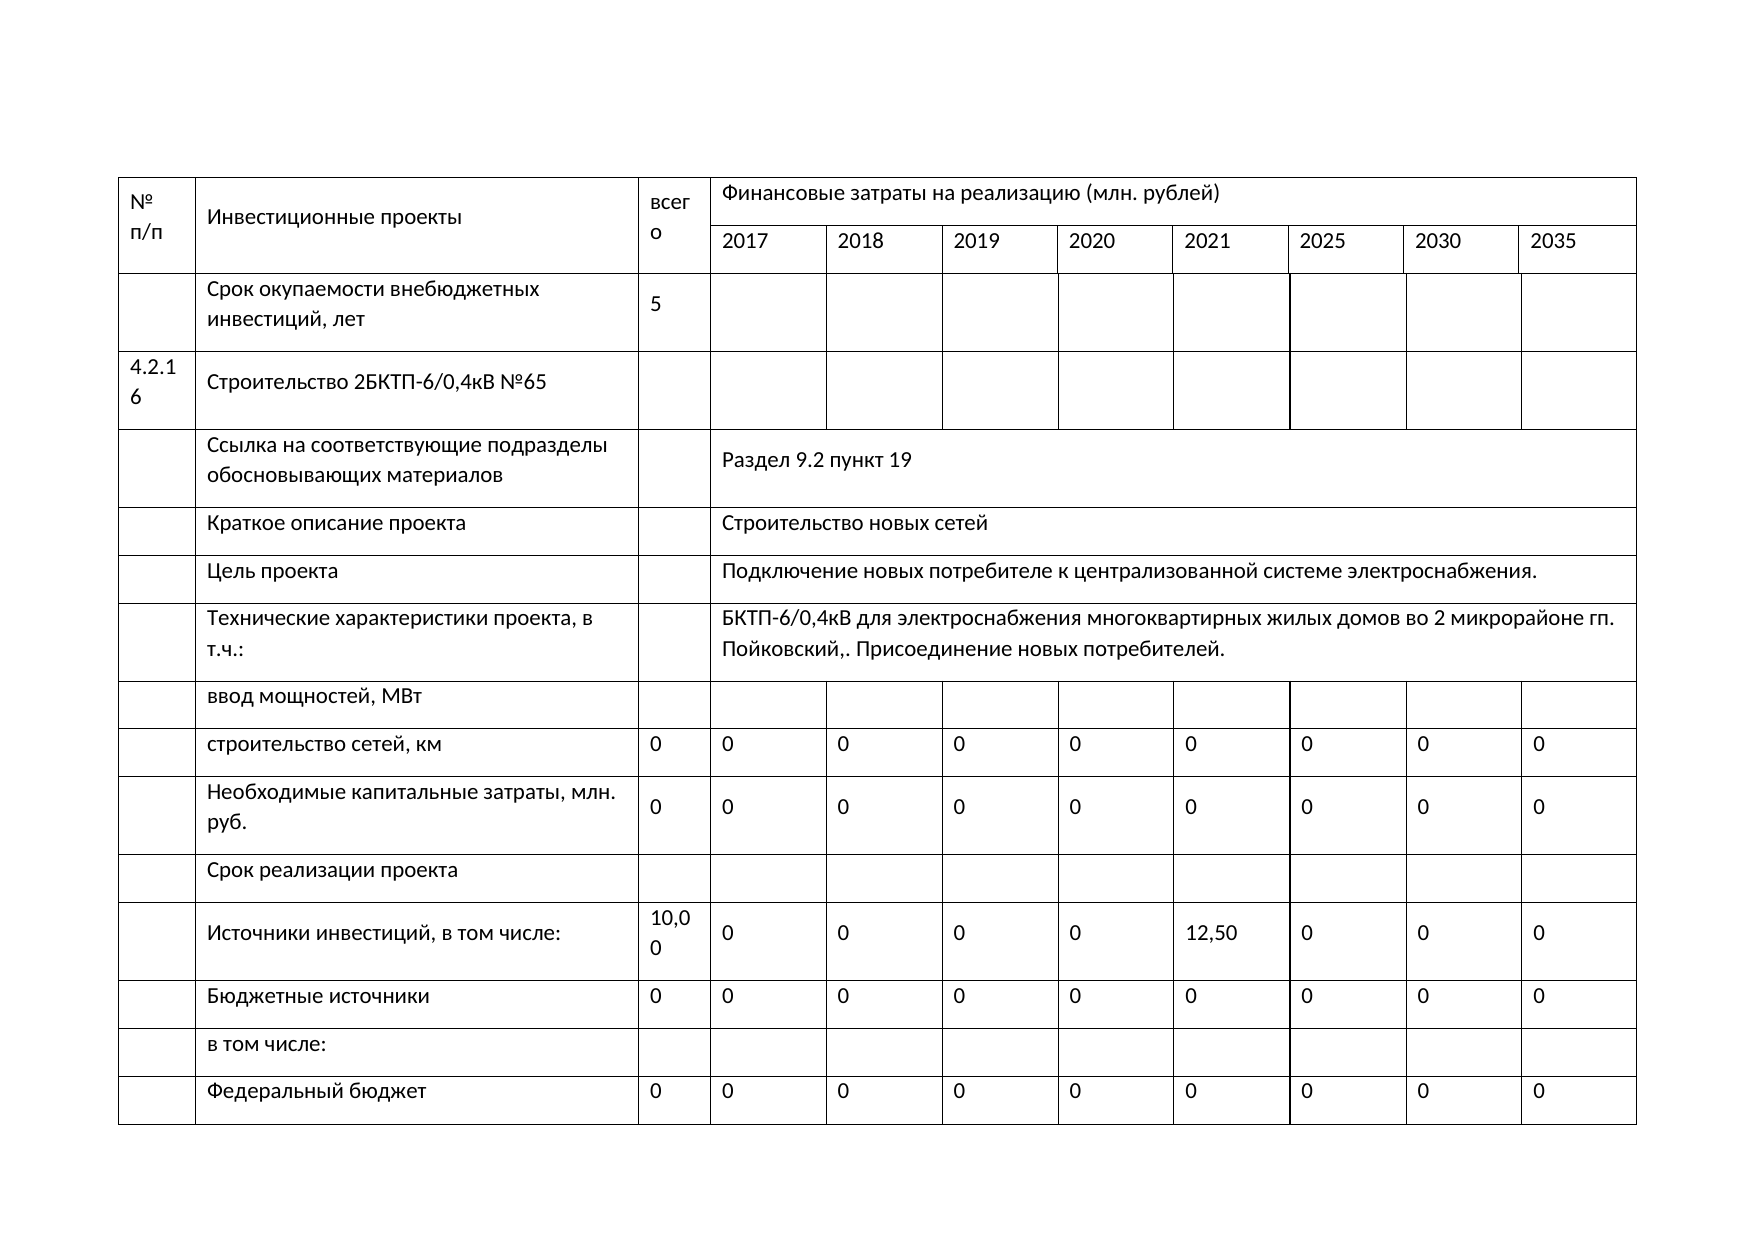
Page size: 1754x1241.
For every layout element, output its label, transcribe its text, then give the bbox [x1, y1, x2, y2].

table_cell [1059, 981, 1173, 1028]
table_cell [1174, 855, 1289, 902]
table_cell 2021 [1173, 226, 1288, 273]
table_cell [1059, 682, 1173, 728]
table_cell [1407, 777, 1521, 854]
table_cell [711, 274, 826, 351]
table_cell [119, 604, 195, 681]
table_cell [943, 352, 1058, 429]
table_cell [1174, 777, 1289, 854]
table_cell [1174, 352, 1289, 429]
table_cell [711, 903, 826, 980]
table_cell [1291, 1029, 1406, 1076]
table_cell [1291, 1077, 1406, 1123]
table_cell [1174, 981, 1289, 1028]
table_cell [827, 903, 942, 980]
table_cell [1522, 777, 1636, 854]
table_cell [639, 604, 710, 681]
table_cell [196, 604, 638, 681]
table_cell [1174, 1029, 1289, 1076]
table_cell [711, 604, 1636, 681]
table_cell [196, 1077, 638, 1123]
table_header Финансовые затраты на реализацию (млн. рублей) [711, 178, 1636, 225]
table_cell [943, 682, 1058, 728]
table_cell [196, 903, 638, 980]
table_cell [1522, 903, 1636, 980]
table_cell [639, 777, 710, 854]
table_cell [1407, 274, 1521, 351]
table_header всего [639, 178, 710, 273]
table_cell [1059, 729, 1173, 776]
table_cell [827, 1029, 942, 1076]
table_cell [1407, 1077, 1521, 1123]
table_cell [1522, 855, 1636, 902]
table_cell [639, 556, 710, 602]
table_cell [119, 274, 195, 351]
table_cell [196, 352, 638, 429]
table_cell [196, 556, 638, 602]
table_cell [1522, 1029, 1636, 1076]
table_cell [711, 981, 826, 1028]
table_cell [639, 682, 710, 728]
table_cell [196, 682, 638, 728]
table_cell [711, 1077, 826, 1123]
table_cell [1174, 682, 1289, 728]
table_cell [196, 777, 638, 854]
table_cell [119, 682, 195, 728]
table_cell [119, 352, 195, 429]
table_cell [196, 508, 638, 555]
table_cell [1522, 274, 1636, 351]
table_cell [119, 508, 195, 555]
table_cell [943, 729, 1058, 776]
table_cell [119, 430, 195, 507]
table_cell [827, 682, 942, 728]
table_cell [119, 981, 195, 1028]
table_header Инвестиционные проекты [196, 178, 638, 273]
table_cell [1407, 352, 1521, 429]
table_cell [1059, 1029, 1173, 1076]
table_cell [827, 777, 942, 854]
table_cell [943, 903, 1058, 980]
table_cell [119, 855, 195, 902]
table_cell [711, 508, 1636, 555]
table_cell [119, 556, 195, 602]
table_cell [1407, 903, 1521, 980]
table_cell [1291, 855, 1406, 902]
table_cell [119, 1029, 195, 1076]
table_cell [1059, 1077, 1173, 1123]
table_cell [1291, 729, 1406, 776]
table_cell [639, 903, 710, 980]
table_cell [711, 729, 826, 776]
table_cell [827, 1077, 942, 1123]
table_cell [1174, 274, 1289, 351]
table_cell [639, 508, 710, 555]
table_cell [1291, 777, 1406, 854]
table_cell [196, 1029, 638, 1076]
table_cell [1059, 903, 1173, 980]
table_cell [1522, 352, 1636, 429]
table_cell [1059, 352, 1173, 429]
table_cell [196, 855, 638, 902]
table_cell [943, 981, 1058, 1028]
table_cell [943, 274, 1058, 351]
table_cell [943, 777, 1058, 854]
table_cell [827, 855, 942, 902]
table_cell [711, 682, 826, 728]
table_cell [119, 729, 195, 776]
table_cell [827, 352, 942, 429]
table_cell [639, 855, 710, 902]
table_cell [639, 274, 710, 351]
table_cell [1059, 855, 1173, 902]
table_cell 2035 [1519, 226, 1636, 273]
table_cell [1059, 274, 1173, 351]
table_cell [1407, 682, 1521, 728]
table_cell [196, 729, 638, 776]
table_header № п/п [119, 178, 195, 273]
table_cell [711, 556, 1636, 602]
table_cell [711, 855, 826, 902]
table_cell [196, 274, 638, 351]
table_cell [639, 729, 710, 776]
table_cell 2020 [1058, 226, 1172, 273]
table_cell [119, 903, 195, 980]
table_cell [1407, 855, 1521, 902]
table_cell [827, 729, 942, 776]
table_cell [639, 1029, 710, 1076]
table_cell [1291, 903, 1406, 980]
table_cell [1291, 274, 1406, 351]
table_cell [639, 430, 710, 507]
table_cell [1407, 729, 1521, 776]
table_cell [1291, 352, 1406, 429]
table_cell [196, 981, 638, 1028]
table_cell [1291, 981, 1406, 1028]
table_cell 2030 [1404, 226, 1518, 273]
table_cell 2017 [711, 226, 826, 273]
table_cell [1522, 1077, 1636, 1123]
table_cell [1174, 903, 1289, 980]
table_cell 2025 [1289, 226, 1403, 273]
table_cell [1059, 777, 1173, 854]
table_cell 2019 [943, 226, 1057, 273]
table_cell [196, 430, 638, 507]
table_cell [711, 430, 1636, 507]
table_cell 2018 [827, 226, 942, 273]
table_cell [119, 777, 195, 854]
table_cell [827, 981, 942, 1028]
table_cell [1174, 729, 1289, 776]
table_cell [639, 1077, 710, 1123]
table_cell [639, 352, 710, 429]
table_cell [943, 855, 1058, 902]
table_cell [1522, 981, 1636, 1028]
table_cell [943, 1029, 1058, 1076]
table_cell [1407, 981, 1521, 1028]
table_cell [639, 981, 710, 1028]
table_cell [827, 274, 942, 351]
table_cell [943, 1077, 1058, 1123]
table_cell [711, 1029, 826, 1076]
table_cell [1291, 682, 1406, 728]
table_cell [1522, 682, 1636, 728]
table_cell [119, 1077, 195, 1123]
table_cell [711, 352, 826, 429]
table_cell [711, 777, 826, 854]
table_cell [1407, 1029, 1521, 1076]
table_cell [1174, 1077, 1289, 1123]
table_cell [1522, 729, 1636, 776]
